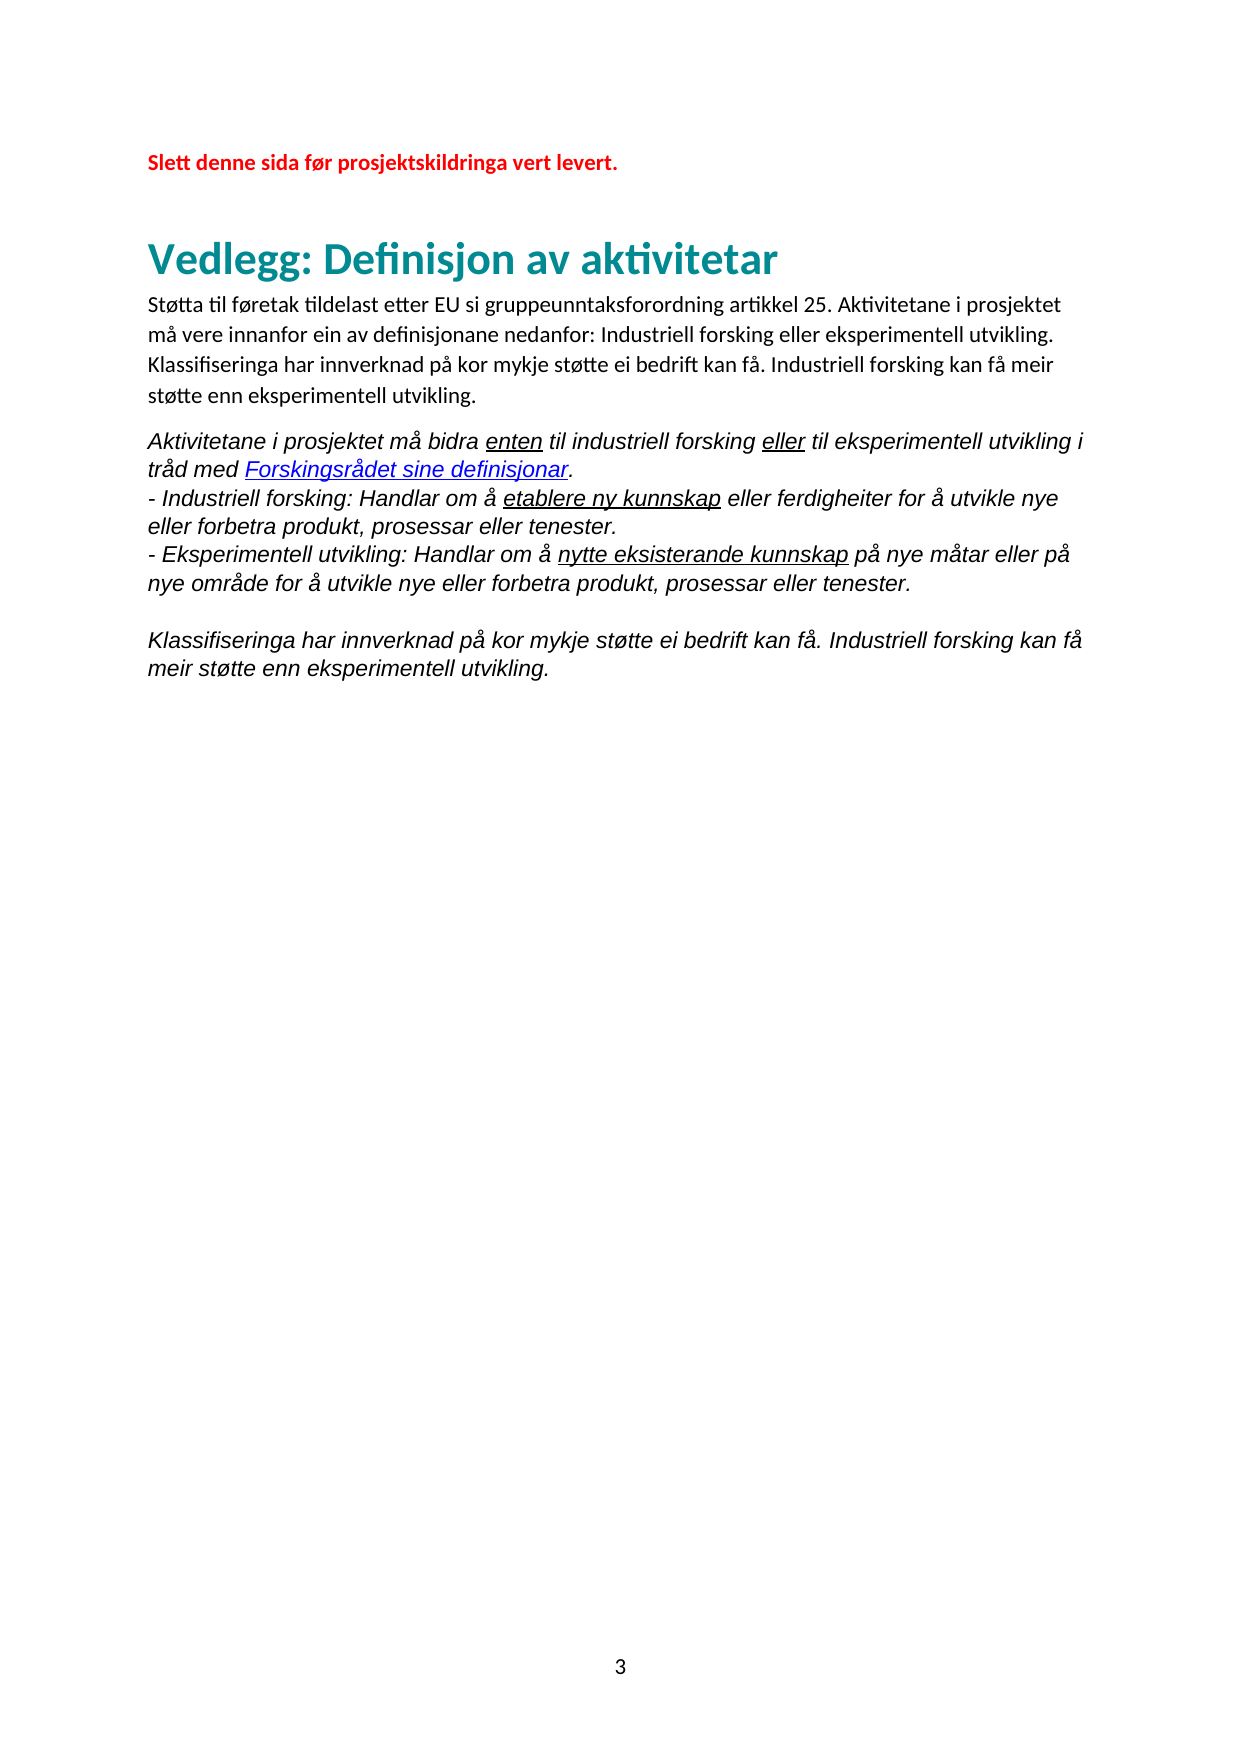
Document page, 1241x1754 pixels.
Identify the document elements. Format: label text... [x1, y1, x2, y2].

text Aktivitetane i prosjektet må bidra enten til industriell forsking eller til eksperimentell utvikling i tråd med Forskingsrådet sine definisjonar. [148, 428, 1092, 482]
text Støtta til føretak tildelast etter EU si gruppeunntaksforordning artikkel 25. Aktivitetane i prosjektet må vere innanfor ein av definisjonane nedanfor: Industriell forsking eller eksperimentell utvikling. Klassifiseringa har innverknad på kor mykje støtte ei bedrift kan få. Industriell forsking kan få meir støtte enn eksperimentell utvikling. [148, 290, 1092, 409]
text Slett denne sida før prosjektskildringa vert levert. [148, 148, 1092, 176]
text - Eksperimentell utvikling: Handlar om å nytte eksisterande kunnskap på nye måtar eller på nye område for å utvikle nye eller forbetra produkt, prosessar eller tenester. [148, 541, 1092, 596]
subtitle Vedlegg: Definisjon av aktivitetar [148, 230, 1092, 286]
text Klassifiseringa har innverknad på kor mykje støtte ei bedrift kan få. Industriell forsking kan få meir støtte enn eksperimentell utvikling. [148, 627, 1092, 682]
text - Industriell forsking: Handlar om å etablere ny kunnskap eller ferdigheiter for å utvikle nye eller forbetra produkt, prosessar eller tenester. [148, 484, 1092, 539]
